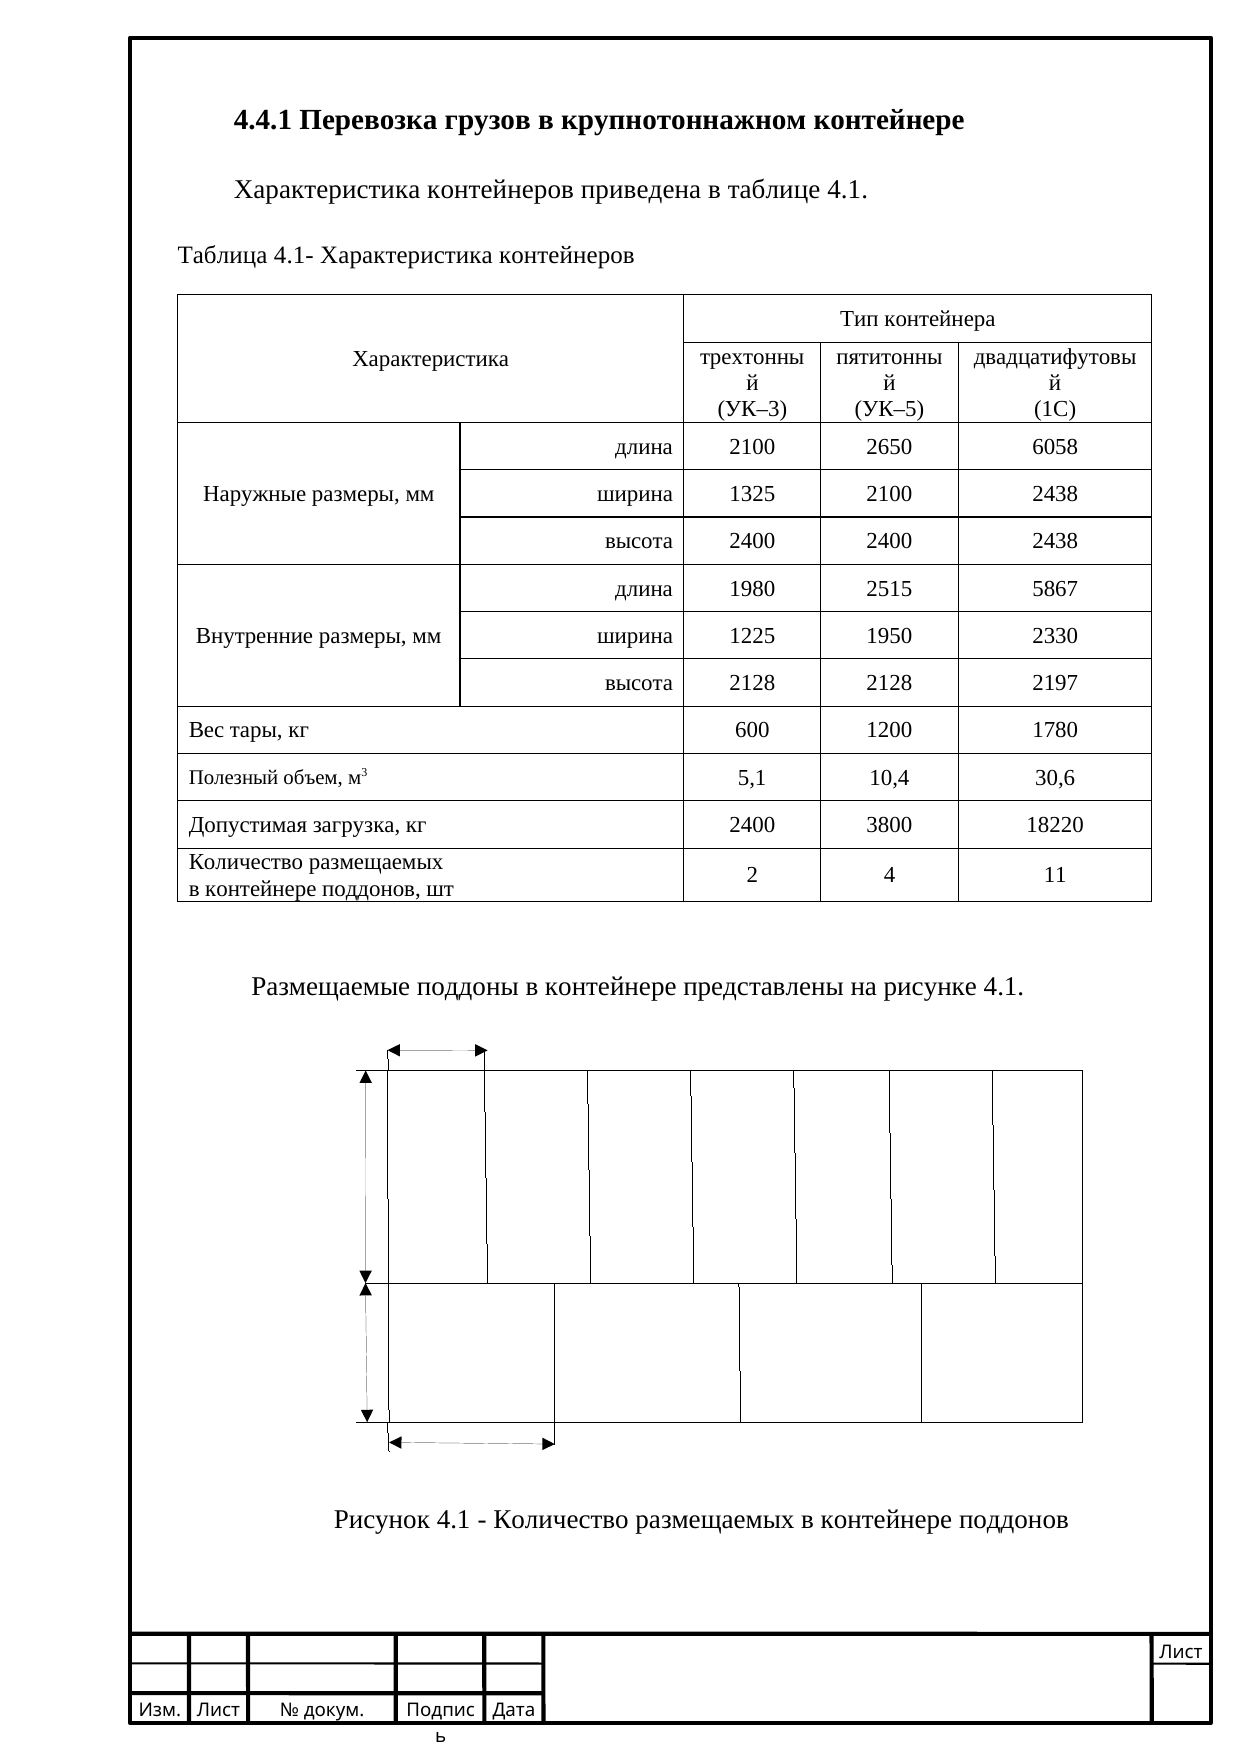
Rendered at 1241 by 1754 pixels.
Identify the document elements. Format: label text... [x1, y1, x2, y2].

table_cell Количество размещаемых в контейнере поддонов, шт [178, 849, 683, 901]
table_cell 30,6 [959, 754, 1151, 800]
table_cell Внутренние размеры, мм [178, 565, 459, 706]
table_cell 2197 [959, 659, 1151, 706]
table_cell 6058 [959, 423, 1151, 469]
table_cell 2438 [959, 470, 1151, 516]
text Рисунок 4.1 - Количество размещаемых в контейнере поддонов [177, 1502, 1152, 1536]
table_cell 2128 [684, 659, 820, 706]
table_cell Допустимая загрузка, кг [178, 801, 683, 847]
text 4.4.1 Перевозка грузов в крупнотоннажном контейнере [177, 102, 1152, 135]
table_cell 2650 [821, 423, 958, 469]
table_cell 18220 [959, 801, 1151, 847]
table_cell Полезный объем, м3 [178, 754, 683, 800]
table_cell 2330 [959, 612, 1151, 658]
table_cell трехтонный (УК–3) [684, 343, 820, 422]
table_cell 2400 [821, 518, 958, 564]
table_cell ширина [461, 470, 683, 516]
table_cell 2100 [821, 470, 958, 516]
table_cell Наружные размеры, мм [178, 423, 459, 564]
table_cell ширина [461, 612, 683, 658]
table_cell 2400 [684, 518, 820, 564]
table_cell 1980 [684, 565, 820, 611]
table_cell 2 [684, 849, 820, 901]
table_cell пятитонный (УК–5) [821, 343, 958, 422]
table_cell 2128 [821, 659, 958, 706]
table_cell 5867 [959, 565, 1151, 611]
table_cell 2100 [684, 423, 820, 469]
table_cell 4 [821, 849, 958, 901]
table_cell 11 [959, 849, 1151, 901]
table_cell 1780 [959, 707, 1151, 753]
text Размещаемые поддоны в контейнере представлены на рисунке 4.1. [177, 969, 1152, 1002]
table_cell 3800 [821, 801, 958, 847]
table_cell 2438 [959, 518, 1151, 564]
table_cell длина [461, 565, 683, 611]
table_header Характеристика [178, 295, 683, 422]
table_cell 600 [684, 707, 820, 753]
table_cell 2400 [684, 801, 820, 847]
table_cell 1325 [684, 470, 820, 516]
table_cell 1200 [821, 707, 958, 753]
table_cell высота [461, 518, 683, 564]
table_cell 5,1 [684, 754, 820, 800]
table_cell высота [461, 659, 683, 706]
table_cell двадцатифутовый (1С) [959, 343, 1151, 422]
table_cell Вес тары, кг [178, 707, 683, 753]
table_header Тип контейнера [684, 295, 1151, 342]
table_cell 2515 [821, 565, 958, 611]
table_cell 1950 [821, 612, 958, 658]
table_cell длина [461, 423, 683, 469]
text Характеристика контейнеров приведена в таблице 4.1. [177, 173, 1151, 204]
text Таблица 4.1- Характеристика контейнеров [177, 241, 1151, 269]
table_cell 1225 [684, 612, 820, 658]
table_cell 10,4 [821, 754, 958, 800]
